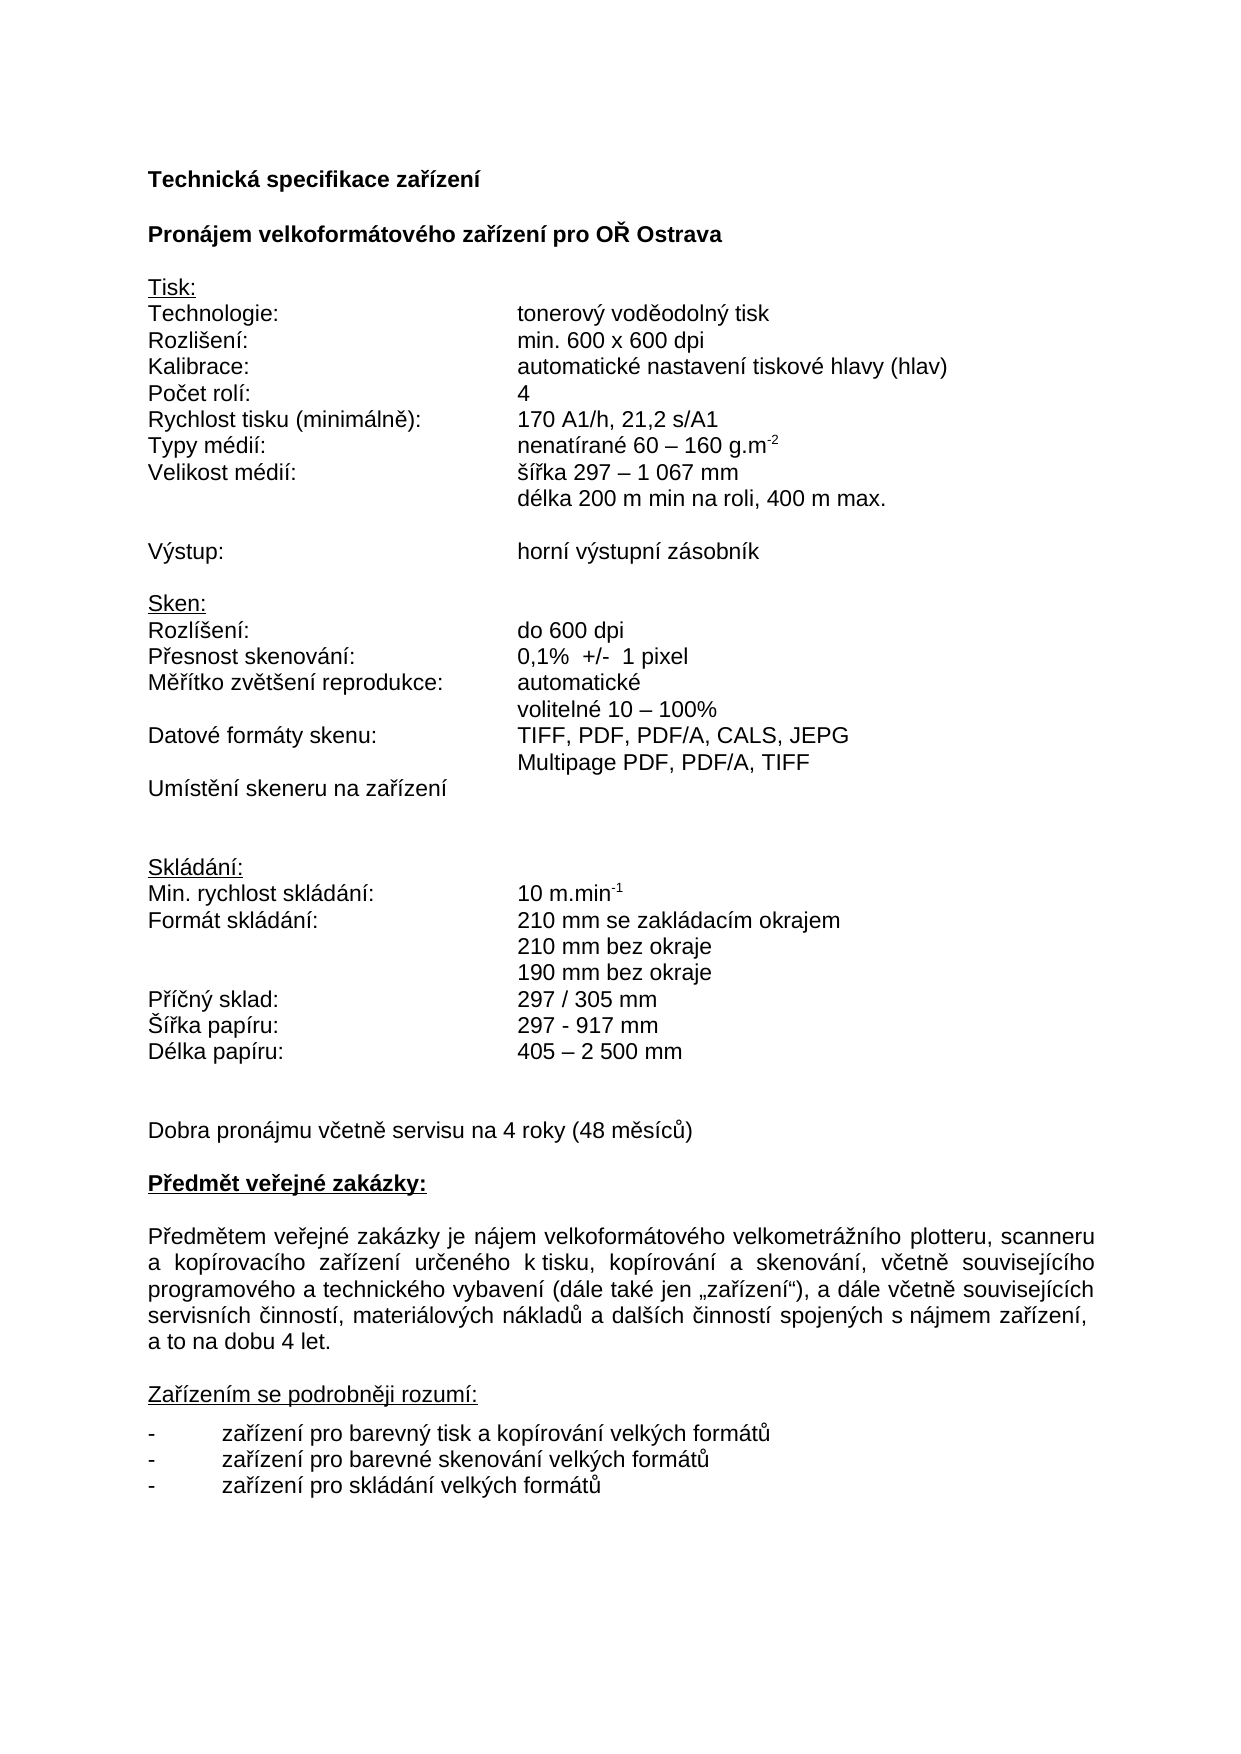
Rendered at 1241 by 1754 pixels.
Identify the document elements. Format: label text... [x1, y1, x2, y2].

text Skládání: [148, 854, 1092, 880]
text Technická specifikace zařízení [148, 166, 1092, 193]
text Šířka papíru: 297 - 917 mm [148, 1012, 1092, 1038]
text Měřítko zvětšení reprodukce: automatické [148, 669, 1092, 696]
text Dobra pronájmu včetně servisu na 4 roky (48 měsíců) [148, 1117, 1092, 1144]
text Technologie: tonerový voděodolný tisk [148, 300, 1092, 327]
text Tisk: [148, 274, 1092, 300]
list zařízení pro skládání velkých formátů [148, 1472, 1092, 1499]
text Počet rolí: 4 [148, 379, 1092, 406]
text Kalibrace: automatické nastavení tiskové hlavy (hlav) [148, 353, 1092, 379]
text Typy médií: nenatírané 60 – 160 g.m-2 [148, 432, 1092, 458]
text volitelné 10 – 100% [204, 696, 1092, 722]
text Sken: [148, 590, 1092, 617]
text Velikost médií: šířka 297 – 1 067 mm [148, 458, 1092, 485]
text 210 mm bez okraje [148, 933, 1092, 959]
text Pronájem velkoformátového zařízení pro OŘ Ostrava [148, 221, 1092, 248]
text Předmětem veřejné zakázky je nájem velkoformátového velkometrážního plotteru, scanneru a kopírovacího zařízení určeného k tisku, kopírování a skenování, včetně souvisejícího programového a technického vybavení (dále také jen „zařízení“), a dále včetně souvisejících servisních činností, materiálových nákladů a dalších činností spojených s nájmem zařízení, a to na dobu 4 let. [148, 1223, 1095, 1354]
text Délka papíru: 405 – 2 500 mm [148, 1038, 1092, 1065]
text Rozlišení: min. 600 x 600 dpi [148, 327, 1092, 353]
text 190 mm bez okraje [148, 959, 1092, 986]
text Zařízením se podrobněji rozumí: [148, 1381, 1095, 1407]
text Přesnost skenování: 0,1% +/- 1 pixel [148, 643, 1092, 669]
text délka 200 m min na roli, 400 m max. [148, 485, 1092, 511]
text Umístění skeneru na zařízení [148, 775, 1092, 801]
text Rozlíšení: do 600 dpi [148, 617, 1092, 643]
list zařízení pro barevné skenování velkých formátů [148, 1446, 1092, 1472]
text Rychlost tisku (minimálně): 170 A1/h, 21,2 s/A1 [148, 406, 1092, 432]
text Příčný sklad: 297 / 305 mm [148, 986, 1092, 1012]
list zařízení pro barevný tisk a kopírování velkých formátů [148, 1420, 1092, 1446]
text Formát skládání: 210 mm se zakládacím okrajem [148, 907, 1092, 933]
text Multipage PDF, PDF/A, TIFF [204, 748, 1092, 775]
text Výstup: horní výstupní zásobník [148, 538, 1092, 564]
text Předmět veřejné zakázky: [148, 1170, 1092, 1196]
text Datové formáty skenu: TIFF, PDF, PDF/A, CALS, JEPG [148, 722, 1092, 748]
text Min. rychlost skládání: 10 m.min-1 [148, 880, 1092, 907]
